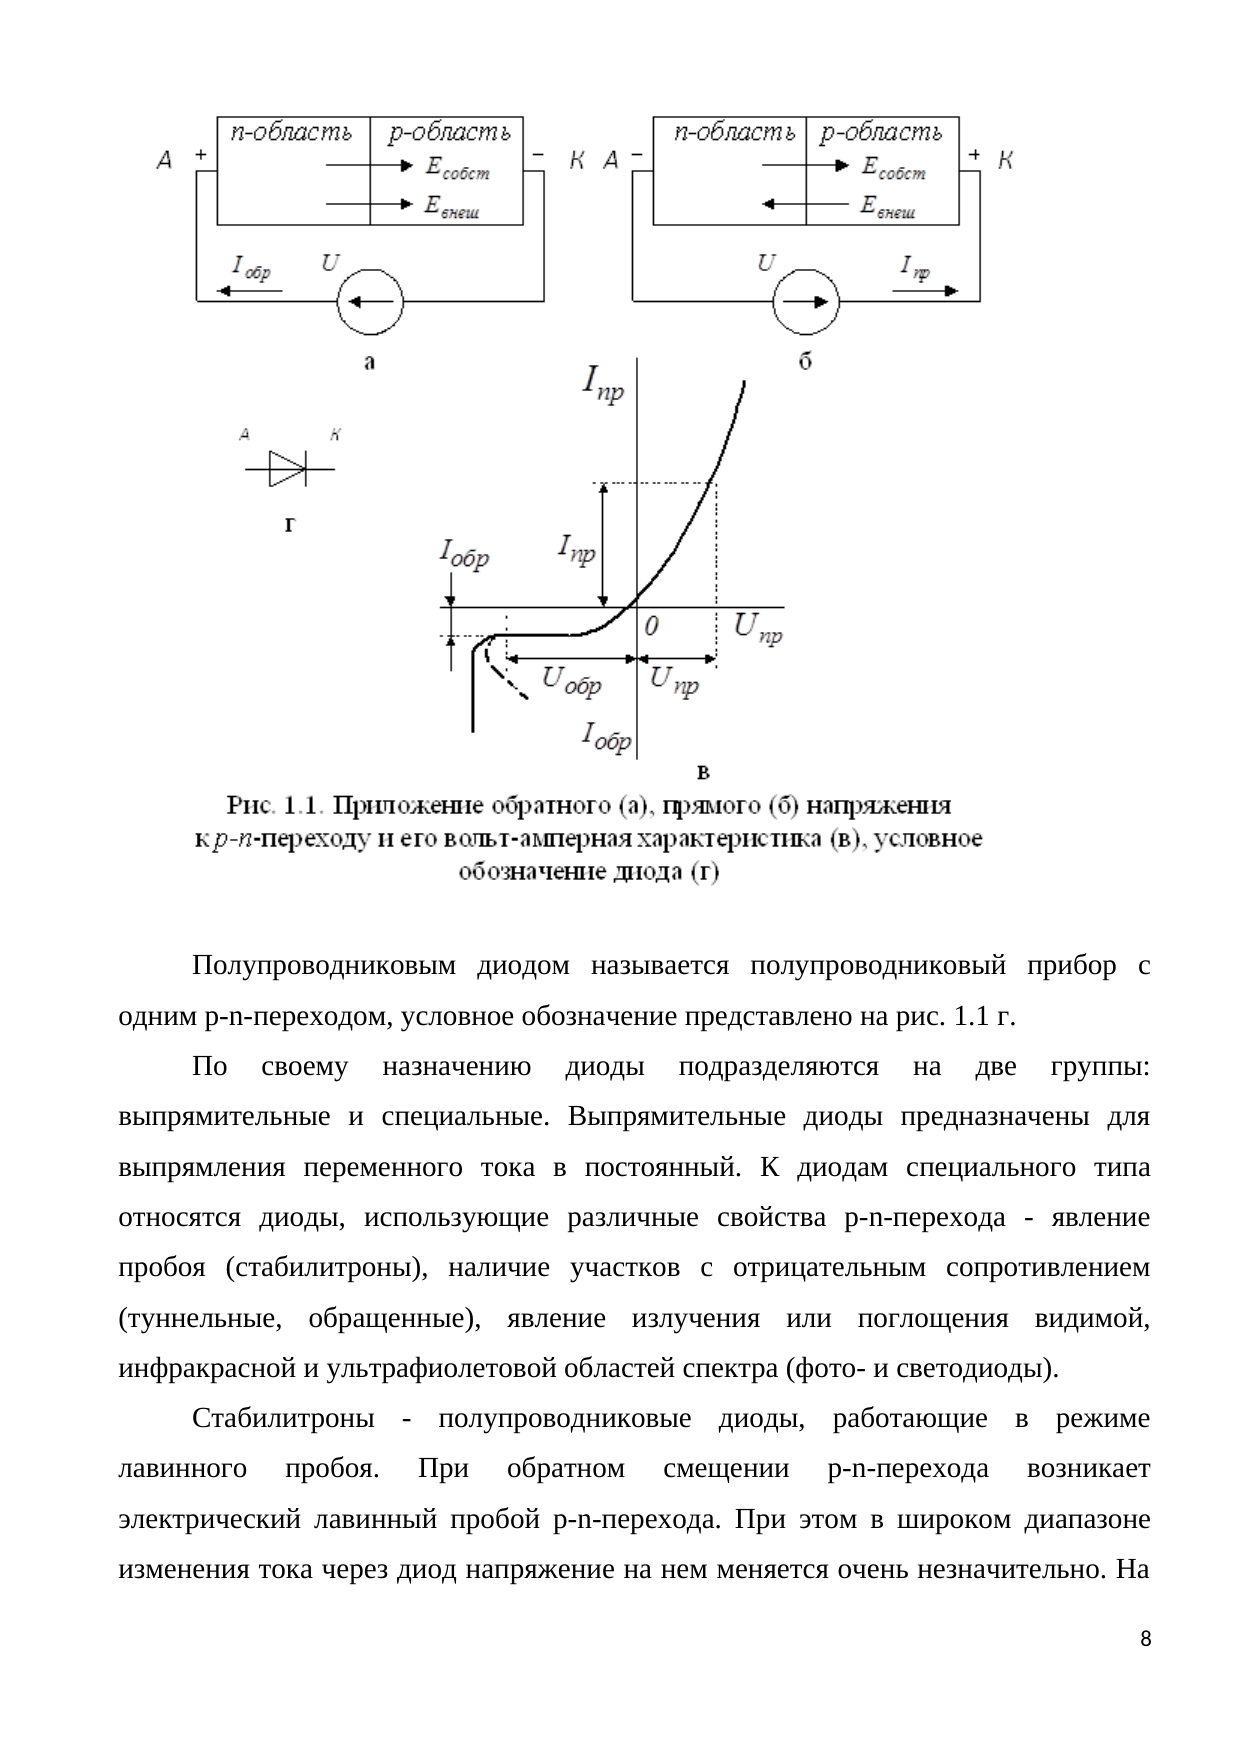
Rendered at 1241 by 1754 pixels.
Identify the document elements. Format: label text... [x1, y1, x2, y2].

text По своему назначению диоды подразделяются на две группы: выпрямительные и специальные. Выпрямительные диоды предназначены для выпрямления переменного тока в постоянный. К диодам специального типа относятся диоды, использующие различные свойства р-n-перехода - явление пробоя (стабилитроны), наличие участков с отрицательным сопротивлением (туннельные, обращенные), явление излучения или поглощения видимой, инфракрасной и ультрафиолетовой областей спектра (фото- и светодиоды). [118, 1048, 1152, 1383]
picture [118, 103, 1092, 898]
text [118, 1400, 1152, 1585]
text Полупроводниковым диодом называется полупроводниковый прибор с одним р-n-переходом, условное обозначение представлено на рис. . [118, 947, 1152, 1031]
